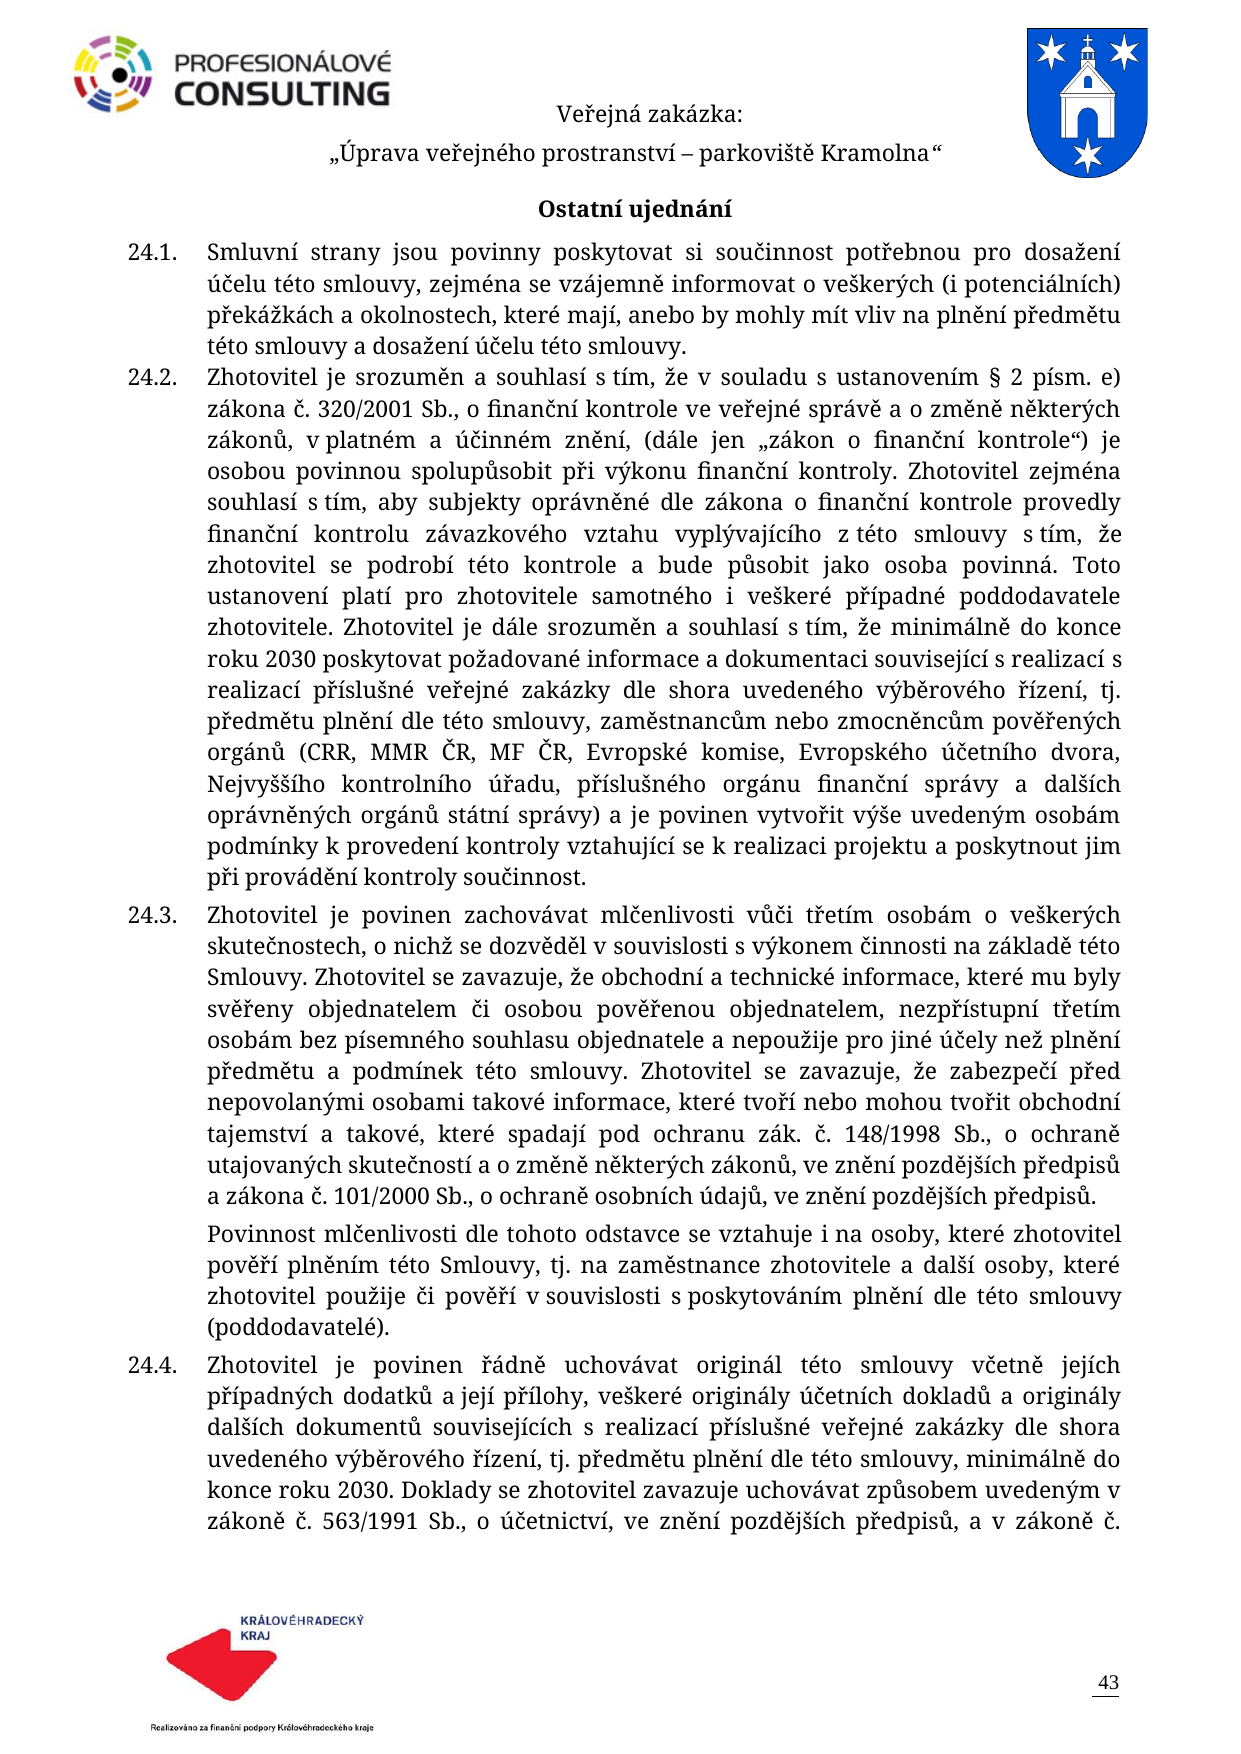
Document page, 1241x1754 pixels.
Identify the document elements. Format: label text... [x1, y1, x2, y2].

list Povinnost mlčenlivosti dle tohoto odstavce se vztahuje i na osoby, které zhotovitel pověří plněním této Smlouvy, tj. na zaměstnance zhotovitele a další osoby, které zhotovitel použije či pověří v souvislosti s poskytováním plnění dle této smlouvy (poddodavatelé). [207, 1218, 1122, 1343]
picture [68, 29, 397, 119]
list Zhotovitel je povinen zachovávat mlčenlivosti vůči třetím osobám o veškerých skutečnostech, o nichž se dozvěděl v souvislosti s výkonem činnosti na základě této Smlouvy. Zhotovitel se zavazuje, že obchodní a technické informace, které mu byly svěřeny objednatelem či osobou pověřenou objednatelem, nezpřístupní třetím osobám bez písemného souhlasu objednatele a nepoužije pro jiné účely než plnění předmětu a podmínek této smlouvy. Zhotovitel se zavazuje, že zabezpečí před nepovolanými osobami takové informace, které tvoří nebo mohou tvořit obchodní tajemství a takové, které spadají pod ochranu zák. č. 148/1998 Sb., o ochraně utajovaných skutečností a o změně některých zákonů, ve znění pozdějších předpisů a zákona č. 101/2000 Sb., o ochraně osobních údajů, ve znění pozdějších předpisů. [177, 899, 1122, 1211]
picture [147, 1601, 383, 1739]
list Zhotovitel je srozuměn a souhlasí s tím, že v souladu s ustanovením § 2 písm. e) zákona č. 320/2001 Sb., o finanční kontrole ve veřejné správě a o změně některých zákonů, v platném a účinném znění, (dále jen „zákon o finanční kontrole“) je osobou povinnou spolupůsobit při výkonu finanční kontroly. Zhotovitel zejména souhlasí s tím, aby subjekty oprávněné dle zákona o finanční kontrole provedly finanční kontrolu závazkového vztahu vyplývajícího z této smlouvy s tím, že zhotovitel se podrobí této kontrole a bude působit jako osoba povinná. Toto ustanovení platí pro zhotovitele samotného i veškeré případné poddodavatele zhotovitele. Zhotovitel je dále srozuměn a souhlasí s tím, že minimálně do konce roku 2030 poskytovat požadované informace a dokumentaci související s realizací s realizací příslušné veřejné zakázky dle shora uvedeného výběrového řízení, tj. předmětu plnění dle této smlouvy, zaměstnancům nebo zmocněncům pověřených orgánů (CRR, MMR ČR, MF ČR, Evropské komise, Evropského účetního dvora, Nejvyššího kontrolního úřadu, příslušného orgánu finanční správy a dalších oprávněných orgánů státní správy) a je povinen vytvořit výše uvedeným osobám podmínky k provedení kontroly vztahující se k realizaci projektu a poskytnout jim při provádění kontroly součinnost. [177, 361, 1122, 893]
picture [1027, 28, 1148, 178]
list Smluvní strany jsou povinny poskytovat si součinnost potřebnou pro dosažení účelu této smlouvy, zejména se vzájemně informovat o veškerých (i potenciálních) překážkách a okolnostech, které mají, anebo by mohly mít vliv na plnění předmětu této smlouvy a dosažení účelu této smlouvy. [177, 236, 1122, 361]
subtitle Ostatní ujednání [148, 193, 1122, 224]
